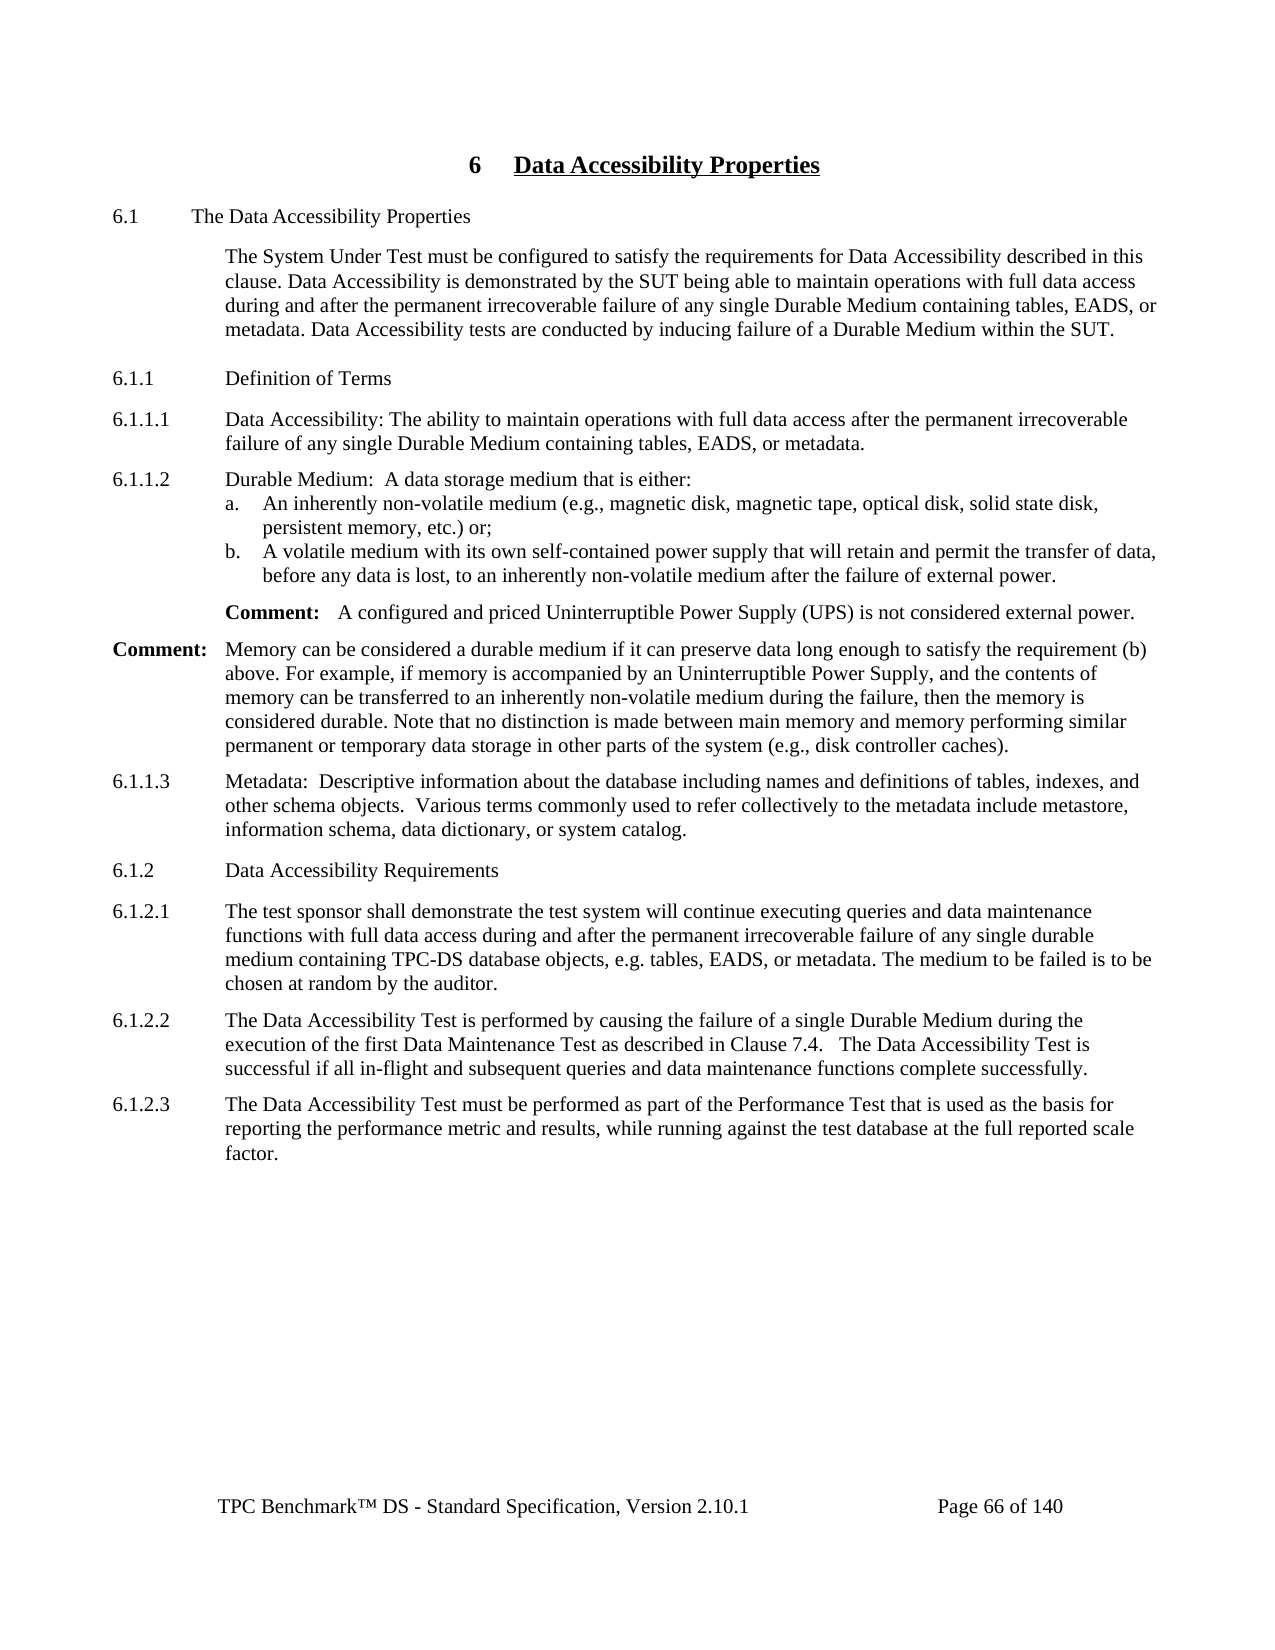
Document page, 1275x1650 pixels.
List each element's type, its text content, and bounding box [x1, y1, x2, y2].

list An inherently non-volatile medium (e.g., magnetic disk, magnetic tape, optical disk, solid state disk, persistent memory, etc.) or; [225, 491, 1162, 539]
text Durable Medium: A data storage medium that is either: [112, 467, 1162, 491]
text Definition of Terms [112, 366, 1162, 390]
text Data Accessibility Requirements [112, 858, 1162, 882]
text Memory can be considered a durable medium if it can preserve data long enough to satisfy the requirement (b) above. For example, if memory is accompanied by an Uninterruptible Power Supply, and the contents of memory can be transferred to an inherently non-volatile medium during the failure, then the memory is considered durable. Note that no distinction is made between main memory and memory performing similar permanent or temporary data storage in other parts of the system (e.g., disk controller caches). [112, 636, 1162, 757]
text The Data Accessibility Properties [112, 204, 1162, 228]
subtitle Data Accessibility Properties [469, 150, 1162, 179]
list A volatile medium with its own self-contained power supply that will retain and permit the transfer of data, before any data is lost, to an inherently non-volatile medium after the failure of external power. [225, 539, 1162, 587]
text The System Under Test must be configured to satisfy the requirements for Data Accessibility described in this clause. Data Accessibility is demonstrated by the SUT being able to maintain operations with full data access during and after the permanent irrecoverable failure of any single Durable Medium containing tables, EADS, or metadata. Data Accessibility tests are conducted by inducing failure of a Durable Medium within the SUT. [225, 244, 1162, 341]
subtitle The Data Accessibility Test must be performed as part of the Performance Test that is used as the basis for reporting the performance metric and results, while running against the test database at the full reported scale factor. [112, 1092, 1162, 1164]
text A configured and priced Uninterruptible Power Supply (UPS) is not considered external power. [225, 600, 1162, 624]
text Data Accessibility: The ability to maintain operations with full data access after the permanent irrecoverable failure of any single Durable Medium containing tables, EADS, or metadata. [112, 406, 1162, 454]
subtitle The test sponsor shall demonstrate the test system will continue executing queries and data maintenance functions with full data access during and after the permanent irrecoverable failure of any single durable medium containing TPC-DS database objects, e.g. tables, EADS, or metadata. The medium to be failed is to be chosen at random by the auditor. [112, 899, 1162, 995]
text Metadata: Descriptive information about the database including names and definitions of tables, indexes, and other schema objects. Various terms commonly used to refer collectively to the metadata include metastore, information schema, data dictionary, or system catalog. [112, 769, 1162, 841]
subtitle The Data Accessibility Test is performed by causing the failure of a single Durable Medium during the execution of the first Data Maintenance Test as described in Clause 7.4. The Data Accessibility Test is successful if all in-flight and subsequent queries and data maintenance functions complete successfully. [112, 1008, 1162, 1080]
